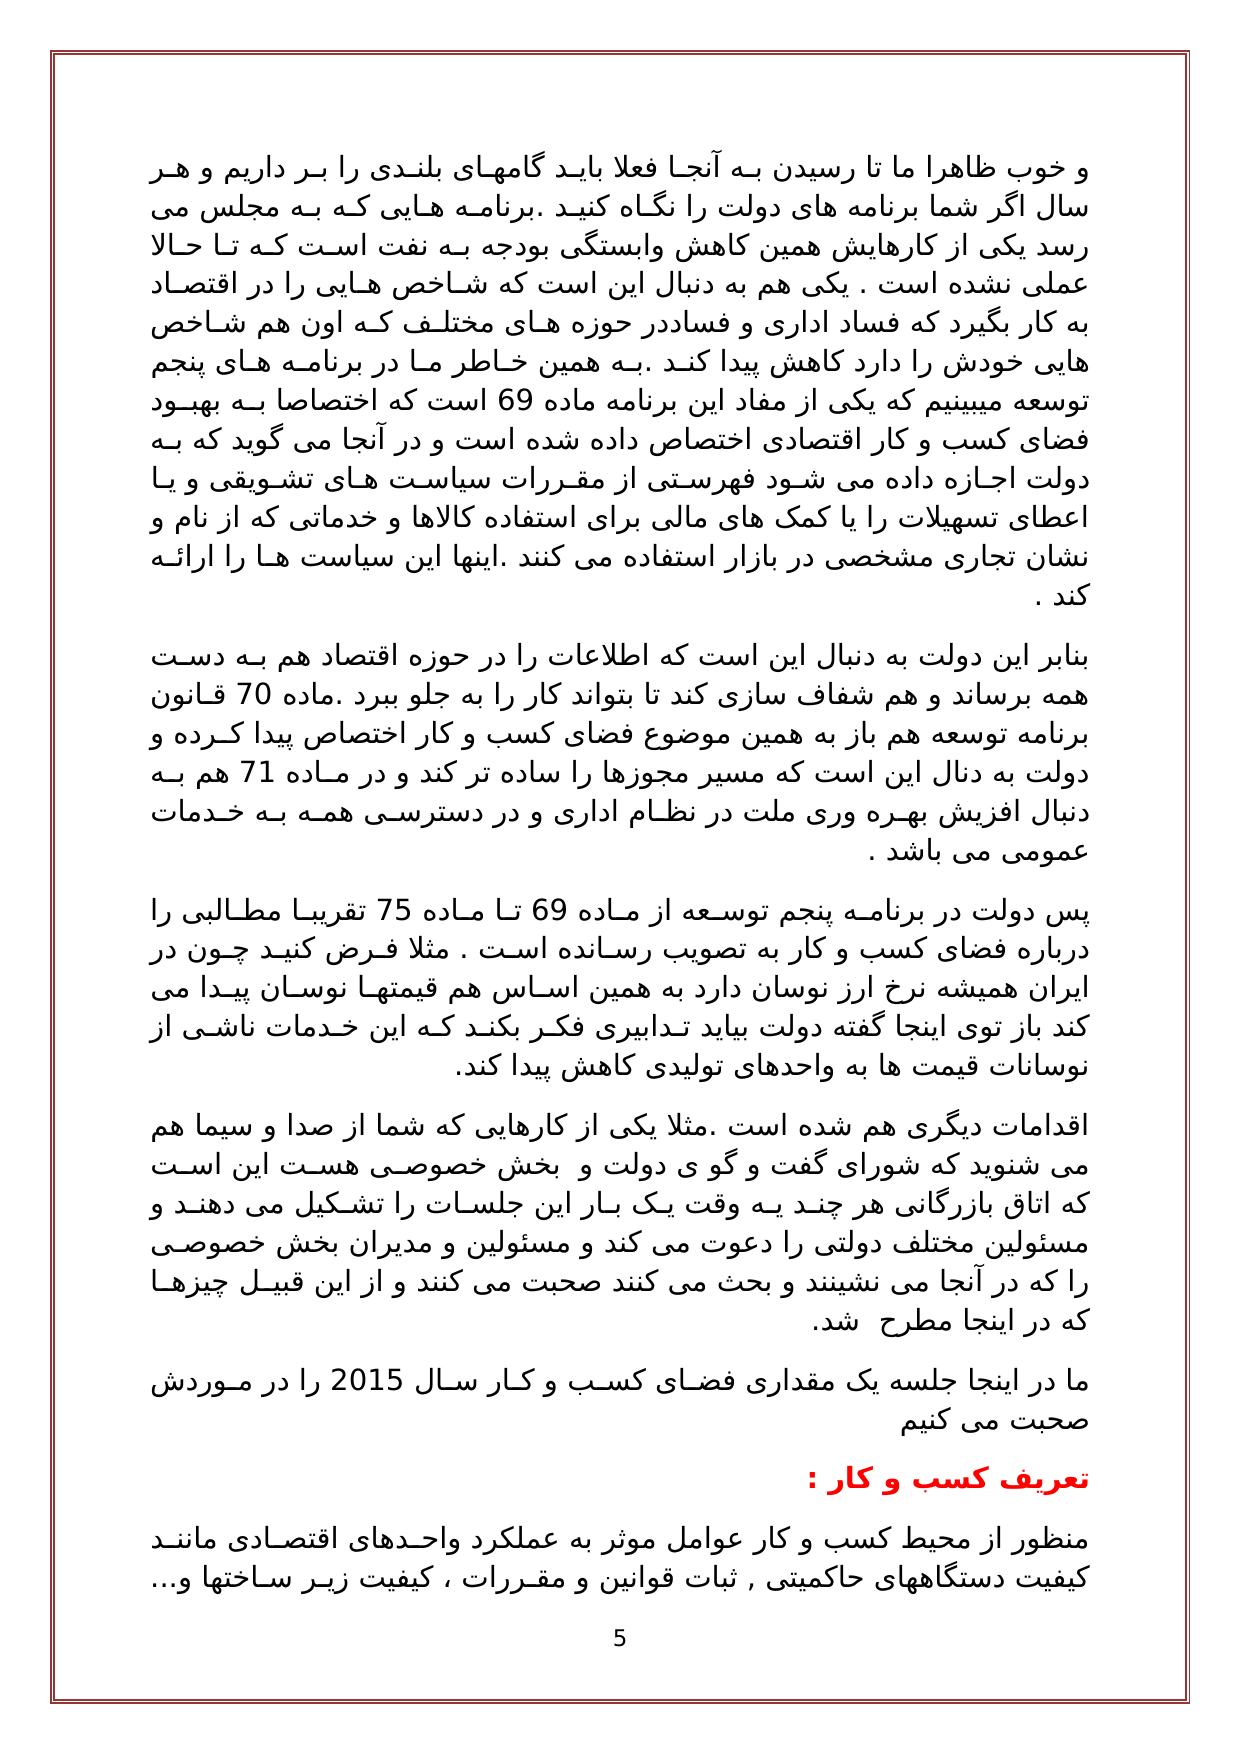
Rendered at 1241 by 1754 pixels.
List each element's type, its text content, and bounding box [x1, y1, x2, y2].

text اقدامات دیگری هم شده است .مثلا یکی از کارهایی که شما از صدا و سیما هم می شنوید که شورای گفت و گو ی دولت و بخش خصوصی هست اين است كه اتاق بازرگانی هر چند یه وقت یک بار این جلسات را تشکیل می دهند و مسئولین مختلف دولتی را دعوت می کند و مسئولین و مدیران بخش خصوصی را که در آنجا می نشینند و بحث می کنند صحبت می کنند و از این قبیل چیزها که در اینجا مطرح شد. [150, 1108, 1090, 1337]
text پس دولت در برنامه پنجم توسعه از ماده 69 تا ماده 75 تقریبا مطالبی را درباره فضای کسب و کار به تصویب رسانده است . مثلا فرض کنید چون در ایران همیشه نرخ ارز نوسان دارد به همین اساس هم قیمتها نوسان پیدا می کند باز توی اینجا گفته دولت بیاید تدابیری فکر بکند که این خدمات ناشی از نوسانات قیمت ها به واحدهای تولیدی کاهش پیدا کند. [150, 893, 1090, 1083]
text و خوب ظاهرا ما تا رسیدن به آنجا فعلا باید گامهای بلندی را بر داریم و هر سال اگر شما برنامه های دولت را نگاه کنید .برنامه هایی که به مجلس می رسد یکی از کارهایش همین کاهش وابستگی بودجه به نفت است که تا حالا عملی نشده است . یکی هم به دنبال این است که شاخص هایی را در اقتصاد به کار بگیرد که فساد اداری و فساددر حوزه های مختلف که اون هم شاخص هایی خودش را دارد کاهش پیدا کند .به همین خاطر ما در برنامه های پنجم توسعه میبینیم که یکی از مفاد این برنامه ماده 69 است که اختصاصا به بهبود فضای کسب و کار اقتصادی اختصاص داده شده است و در آنجا می گوید که به دولت اجازه داده می شود فهرستی از مقررات سیاست های تشویقی و یا اعطای تسهیلات را يا کمک های مالی برای استفاده کالاها و خدماتی که از نام و نشان تجاری مشخصی در بازار استفاده می کنند .اینها این سیاست ها را ارائه کند . [150, 150, 1090, 612]
text ما در اینجا جلسه یک مقداری فضای کسب و کار سال 2015 را در موردش صحبت می کنیم [150, 1363, 1090, 1436]
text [150, 1522, 1090, 1594]
text بنابر این دولت به دنبال این است که اطلاعات را در حوزه اقتصاد هم به دست همه برساند و هم شفاف سازی کند تا بتواند کار را به جلو ببرد .ماده 70 قانون برنامه توسعه هم باز به همین موضوع فضای کسب و کار اختصاص پیدا کرده و دولت به دنال این است که مسیر مجوزها را ساده تر کند و در ماده 71 هم به دنبال افزیش بهره وری ملت در نظام اداری و در دسترسی همه به خدمات عمومی می باشد . [150, 638, 1090, 867]
text تعریف کسب و کار : [150, 1462, 1090, 1496]
